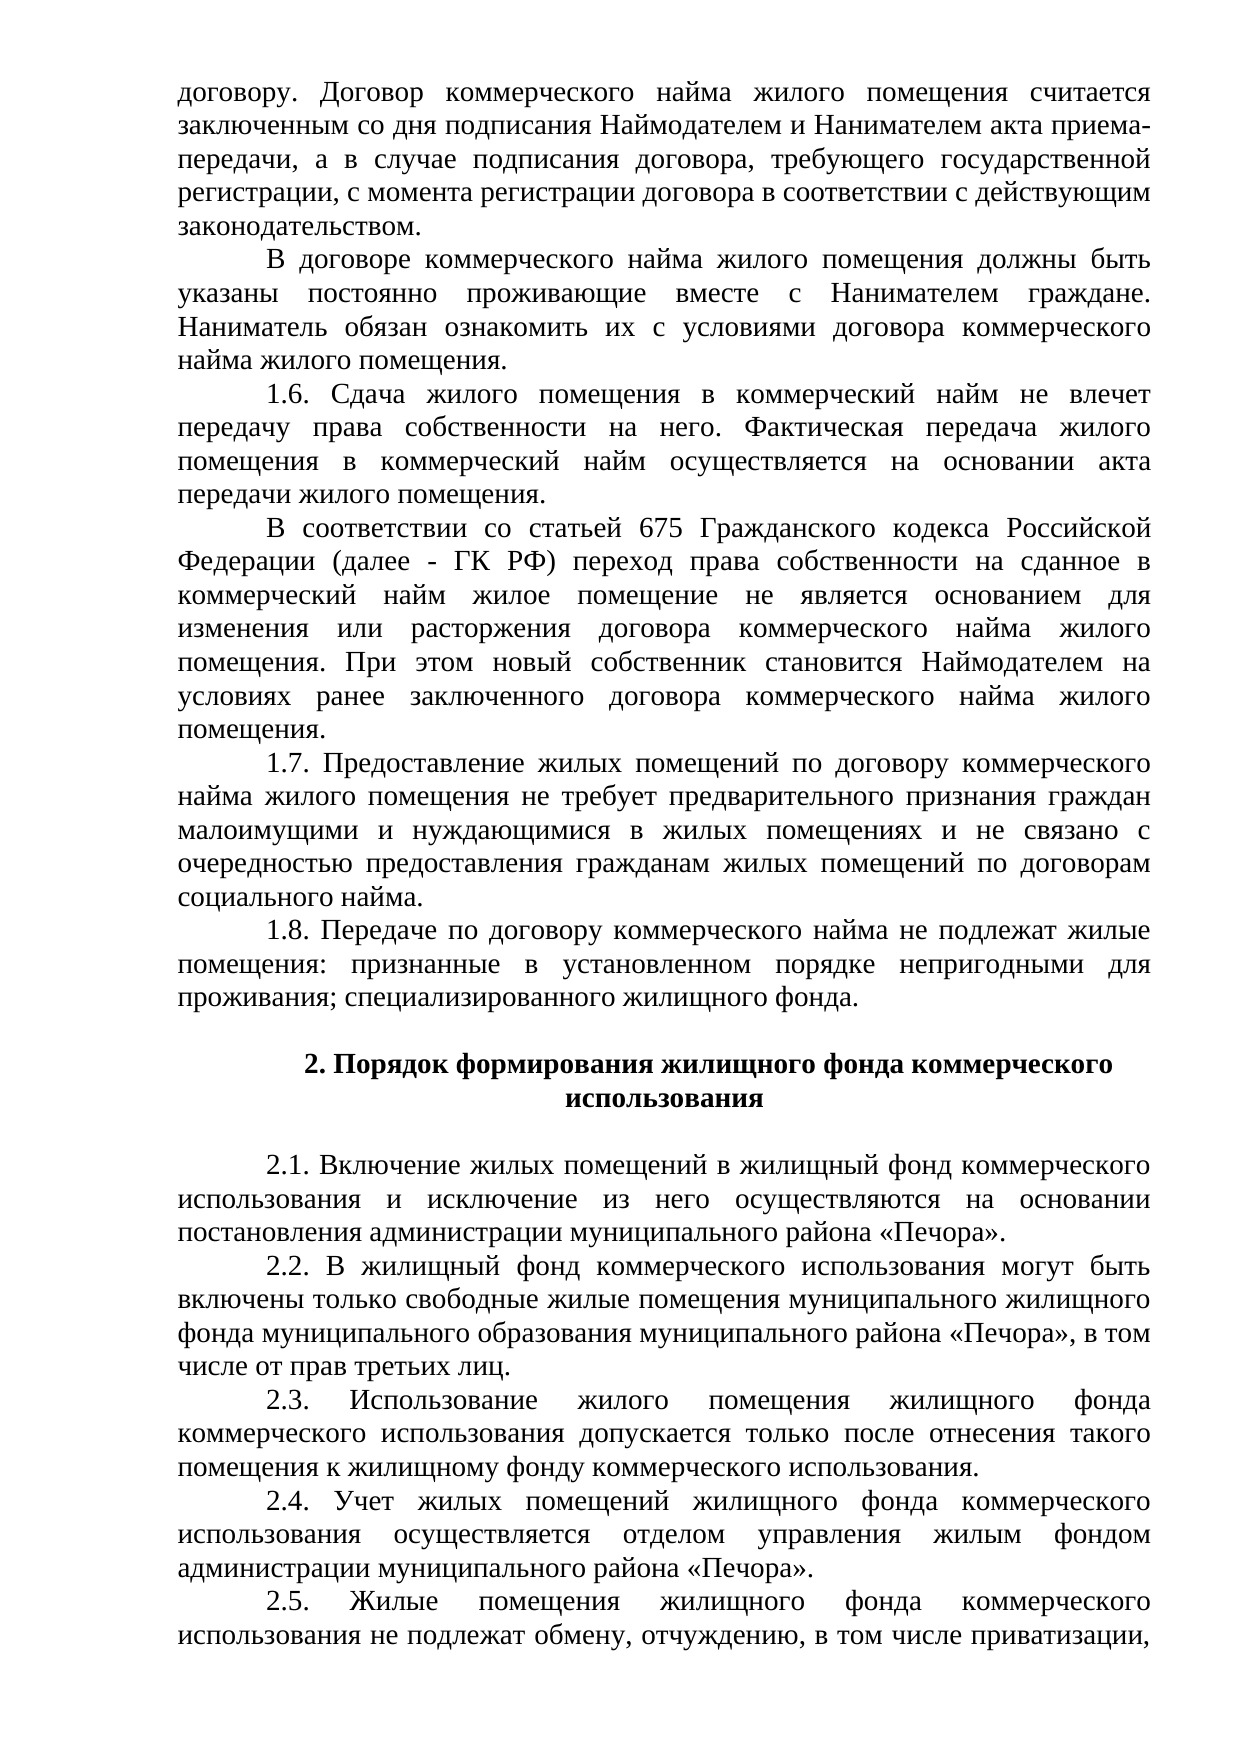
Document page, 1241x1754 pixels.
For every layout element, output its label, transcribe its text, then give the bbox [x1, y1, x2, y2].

text В соответствии со статьей 675 Гражданского кодекса Российской Федерации (далее - ГК РФ) переход права собственности на сданное в коммерческий найм жилое помещение не является основанием для изменения или расторжения договора коммерческого найма жилого помещения. При этом новый собственник становится Наймодателем на условиях ранее заключенного договора коммерческого найма жилого помещения. [177, 510, 1152, 745]
text 2.3. Использование жилого помещения жилищного фонда коммерческого использования допускается только после отнесения такого помещения к жилищному фонду коммерческого использования. [177, 1382, 1152, 1483]
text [177, 74, 1152, 242]
text 2.4. Учет жилых помещений жилищного фонда коммерческого использования осуществляется отделом управления жилым фондом администрации муниципального района «Печора». [177, 1483, 1152, 1583]
text 1.7. Предоставление жилых помещений по договору коммерческого найма жилого помещения не требует предварительного признания граждан малоимущими и нуждающимися в жилых помещениях и не связано с очередностью предоставления гражданам жилых помещений по договорам социального найма. [177, 745, 1152, 912]
text 1.6. Сдача жилого помещения в коммерческий найм не влечет передачу права собственности на него. Фактическая передача жилого помещения в коммерческий найм осуществляется на основании акта передачи жилого помещения. [177, 376, 1152, 510]
text В договоре коммерческого найма жилого помещения должны быть указаны постоянно проживающие вместе с Нанимателем граждане. Наниматель обязан ознакомить их с условиями договора коммерческого найма жилого помещения. [177, 242, 1152, 376]
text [177, 1583, 1152, 1650]
text 1.8. Передаче по договору коммерческого найма не подлежат жилые помещения: признанные в установленном порядке непригодными для проживания; специализированного жилищного фонда. [177, 912, 1152, 1013]
text 2. Порядок формирования жилищного фонда коммерческого использования [177, 1047, 1152, 1114]
text 2.1. Включение жилых помещений в жилищный фонд коммерческого использования и исключение из него осуществляются на основании постановления администрации муниципального района «Печора». [177, 1147, 1152, 1248]
text 2.2. В жилищный фонд коммерческого использования могут быть включены только свободные жилые помещения муниципального жилищного фонда муниципального образования муниципального района «Печора», в том числе от прав третьих лиц. [177, 1248, 1152, 1382]
